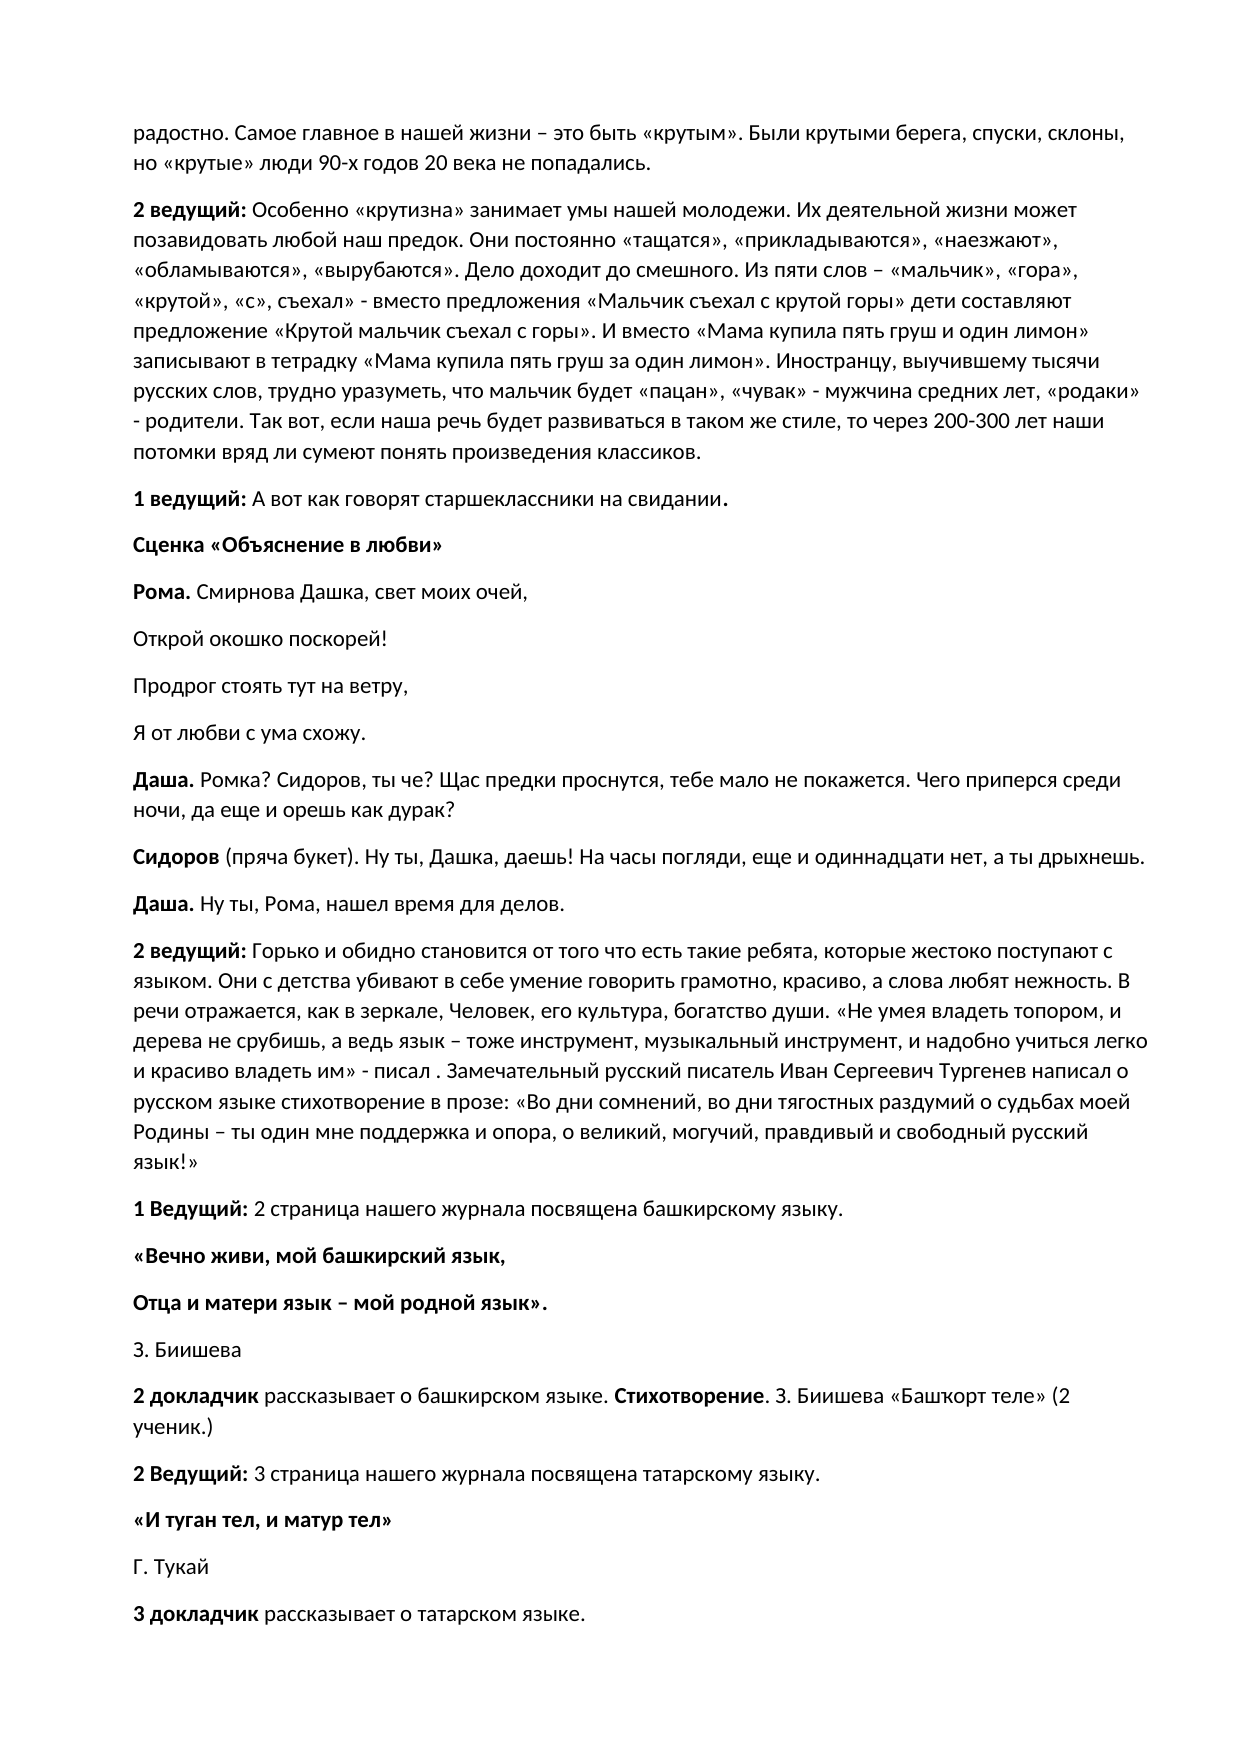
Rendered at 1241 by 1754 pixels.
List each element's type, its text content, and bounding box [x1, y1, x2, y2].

text Г. Тукай [133, 1552, 1152, 1581]
text Рома. Смирнова Дашка, свет моих очей, [133, 577, 1152, 606]
text 2 Ведущий: 3 страница нашего журнала посвящена татарскому языку. [133, 1459, 1152, 1487]
text 2 ведущий: Особенно «крутизна» занимает умы нашей молодежи. Их деятельной жизни может позавидовать любой наш предок. Они постоянно «тащатся», «прикладываются», «наезжают», «обламываются», «вырубаются». Дело доходит до смешного. Из пяти слов – «мальчик», «гора», «крутой», «с», съехал» - вместо предложения «Мальчик съехал с крутой горы» дети составляют предложение «Крутой мальчик съехал с горы». И вместо «Мама купила пять груш и один лимон» записывают в тетрадку «Мама купила пять груш за один лимон». Иностранцу, выучившему тысячи русских слов, трудно уразуметь, что мальчик будет «пацан», «чувак» - мужчина средних лет, «родаки» - родители. Так вот, если наша речь будет развиваться в таком же стиле, то через 200-300 лет наши потомки вряд ли сумеют понять произведения классиков. [133, 195, 1152, 465]
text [133, 118, 1152, 176]
text «Вечно живи, мой башкирский язык, [133, 1241, 1152, 1269]
text Сценка «Объяснение в любви» [133, 531, 1152, 559]
text З. Биишева [133, 1335, 1152, 1363]
text 3 докладчик рассказывает о татарском языке. [133, 1599, 1152, 1627]
text 1 Ведущий: 2 страница нашего журнала посвящена башкирскому языку. [133, 1194, 1152, 1222]
text Даша. Ну ты, Рома, нашел время для делов. [133, 889, 1152, 917]
text Сидоров (пряча букет). Ну ты, Дашка, даешь! На часы погляди, еще и одиннадцати нет, а ты дрыхнешь. [133, 842, 1152, 870]
text 2 ведущий: Горько и обидно становится от того что есть такие ребята, которые жестоко поступают с языком. Они с детства убивают в себе умение говорить грамотно, красиво, а слова любят нежность. В речи отражается, как в зеркале, Человек, его культура, богатство души. «Не умея владеть топором, и дерева не срубишь, а ведь язык – тоже инструмент, музыкальный инструмент, и надобно учиться легко и красиво владеть им» - писал . Замечательный русский писатель Иван Сергеевич Тургенев написал о русском языке стихотворение в прозе: «Во дни сомнений, во дни тягостных раздумий о судьбах моей Родины – ты один мне поддержка и опора, о великий, могучий, правдивый и свободный русский язык!» [133, 936, 1152, 1175]
text Открой окошко поскорей! [133, 624, 1152, 652]
text 2 докладчик рассказывает о башкирском языке. Стихотворение. З. Биишева «Башҡорт теле» (2 ученик.) [133, 1382, 1152, 1440]
text Отца и матери язык – мой родной язык». [133, 1288, 1152, 1316]
text «И туган тел, и матур тел» [133, 1506, 1152, 1534]
text Продрог стоять тут на ветру, [133, 671, 1152, 699]
text 1 ведущий: А вот как говорят старшеклассники на свидании. [133, 484, 1152, 512]
text Я от любви с ума схожу. [133, 718, 1152, 746]
text Даша. Ромка? Сидоров, ты че? Щас предки проснутся, тебе мало не покажется. Чего приперся среди ночи, да еще и орешь как дурак? [133, 765, 1152, 823]
